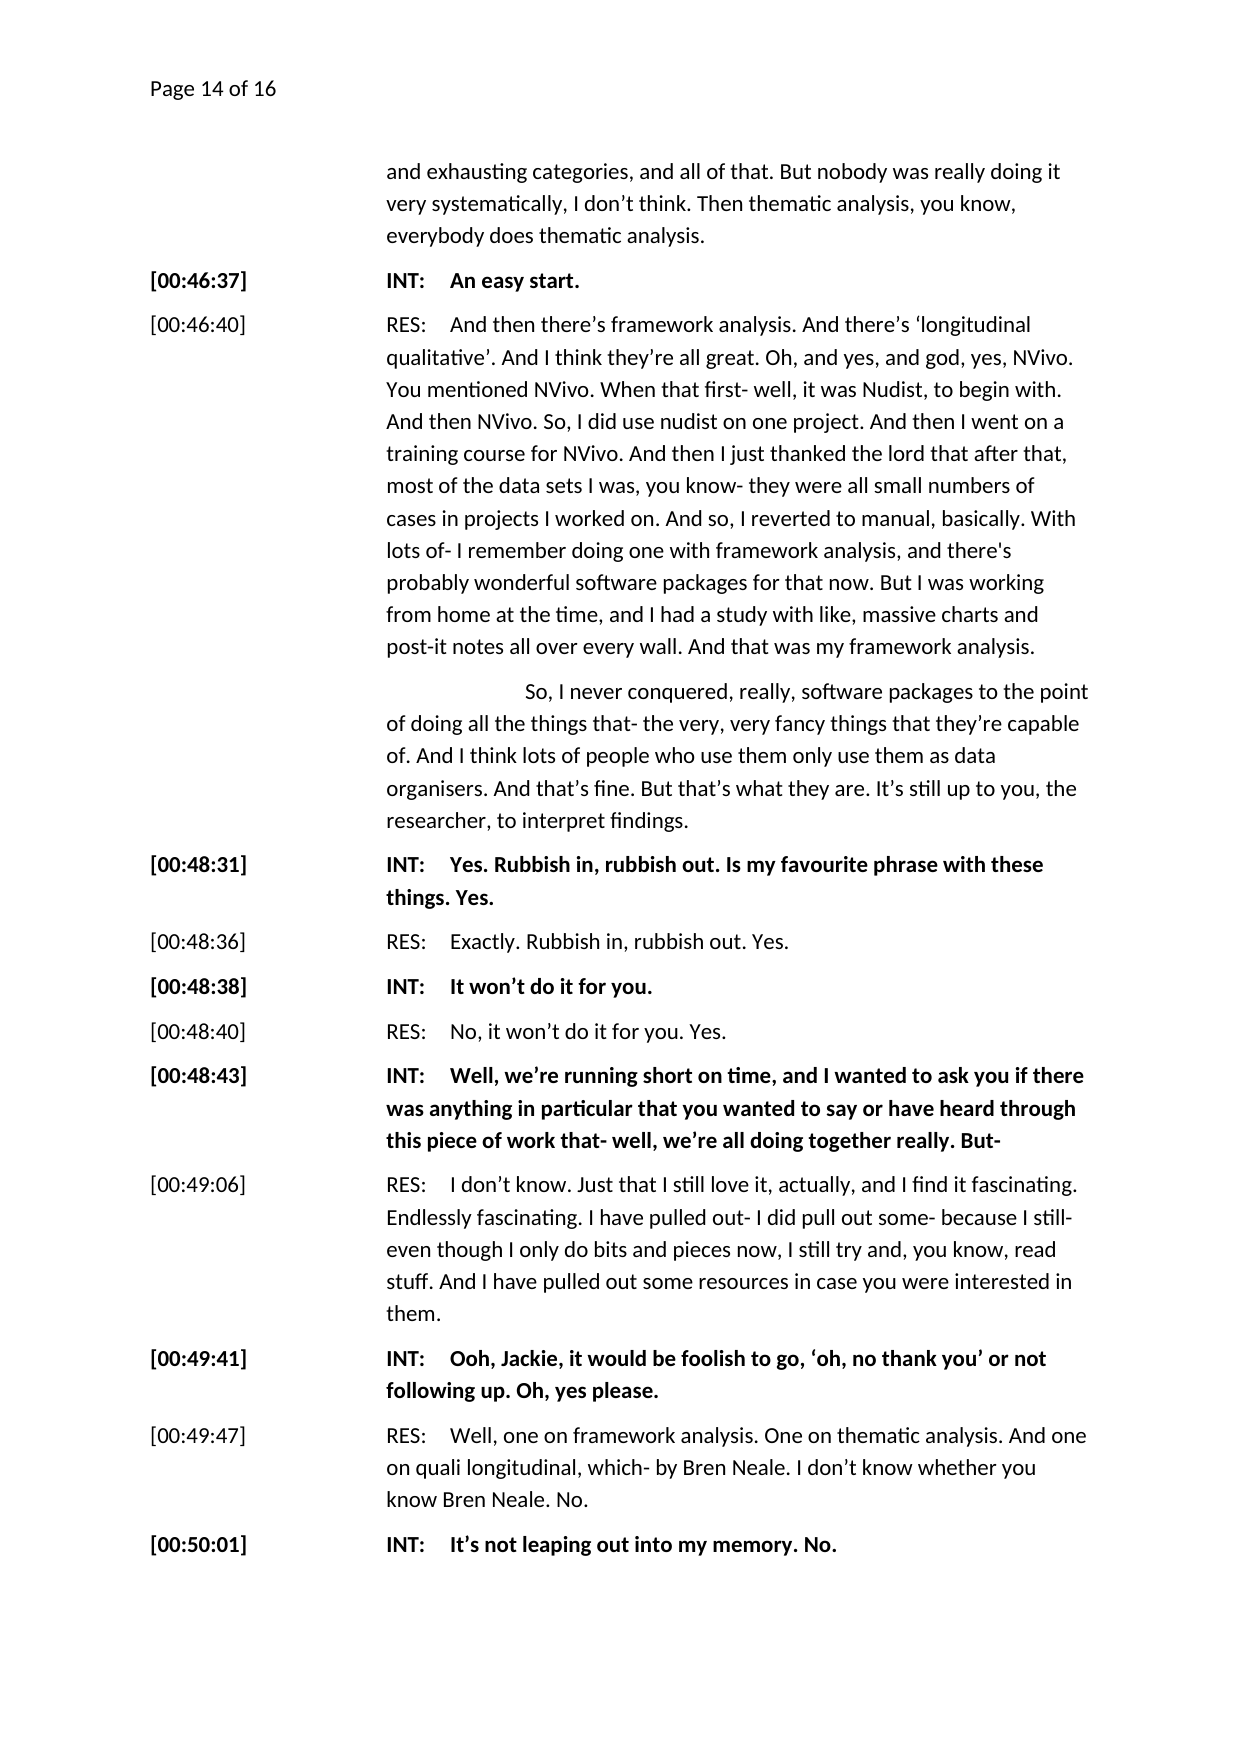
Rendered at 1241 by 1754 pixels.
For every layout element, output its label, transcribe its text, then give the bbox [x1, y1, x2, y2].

text [00:49:41] INT: Ooh, Jackie, it would be foolish to go, ‘oh, no thank you’ or not following up. Oh, yes please. [150, 1344, 1090, 1404]
text [00:49:47] RES: Well, one on framework analysis. One on thematic analysis. And one on quali longitudinal, which- by Bren Neale. I don’t know whether you know Bren Neale. No. [150, 1421, 1090, 1513]
text [00:48:38] INT: It won’t do it for you. [150, 972, 1090, 1000]
text [00:50:01] INT: It’s not leaping out into my memory. No. [150, 1530, 1090, 1558]
text [00:48:36] RES: Exactly. Rubbish in, rubbish out. Yes. [150, 927, 1090, 956]
text [00:49:06] RES: I don’t know. Just that I still love it, actually, and I find it fascinating. Endlessly fascinating. I have pulled out- I did pull out some- because I still- even though I only do bits and pieces now, I still try and, you know, read stuff. And I have pulled out some resources in case you were interested in them. [150, 1171, 1090, 1327]
text [00:48:43] INT: Well, we’re running short on time, and I wanted to ask you if there was anything in particular that you wanted to say or have heard through this piece of work that- well, we’re all doing together really. But- [150, 1062, 1090, 1154]
text [00:48:31] INT: Yes. Rubbish in, rubbish out. Is my favourite phrase with these things. Yes. [150, 851, 1090, 911]
text [00:48:40] RES: No, it won’t do it for you. Yes. [150, 1017, 1090, 1045]
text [150, 157, 1090, 249]
text [00:46:40] RES: And then there’s framework analysis. And there’s ‘longitudinal qualitative’. And I think they’re all great. Oh, and yes, and god, yes, NVivo. You mentioned NVivo. When that first- well, it was Nudist, to begin with. And then NVivo. So, I did use nudist on one project. And then I went on a training course for NVivo. And then I just thanked the lord that after that, most of the data sets I was, you know- they were all small numbers of cases in projects I worked on. And so, I reverted to manual, basically. With lots of- I remember doing one with framework analysis, and there's probably wonderful software packages for that now. But I was working from home at the time, and I had a study with like, massive charts and post-it notes all over every wall. And that was my framework analysis. [150, 311, 1090, 661]
text [00:46:37] INT: An easy start. [150, 266, 1090, 294]
text So, I never conquered, really, software packages to the point of doing all the things that- the very, very fancy things that they’re capable of. And I think lots of people who use them only use them as data organisers. And that’s fine. But that’s what they are. It’s still up to you, the researcher, to interpret findings. [150, 677, 1090, 834]
